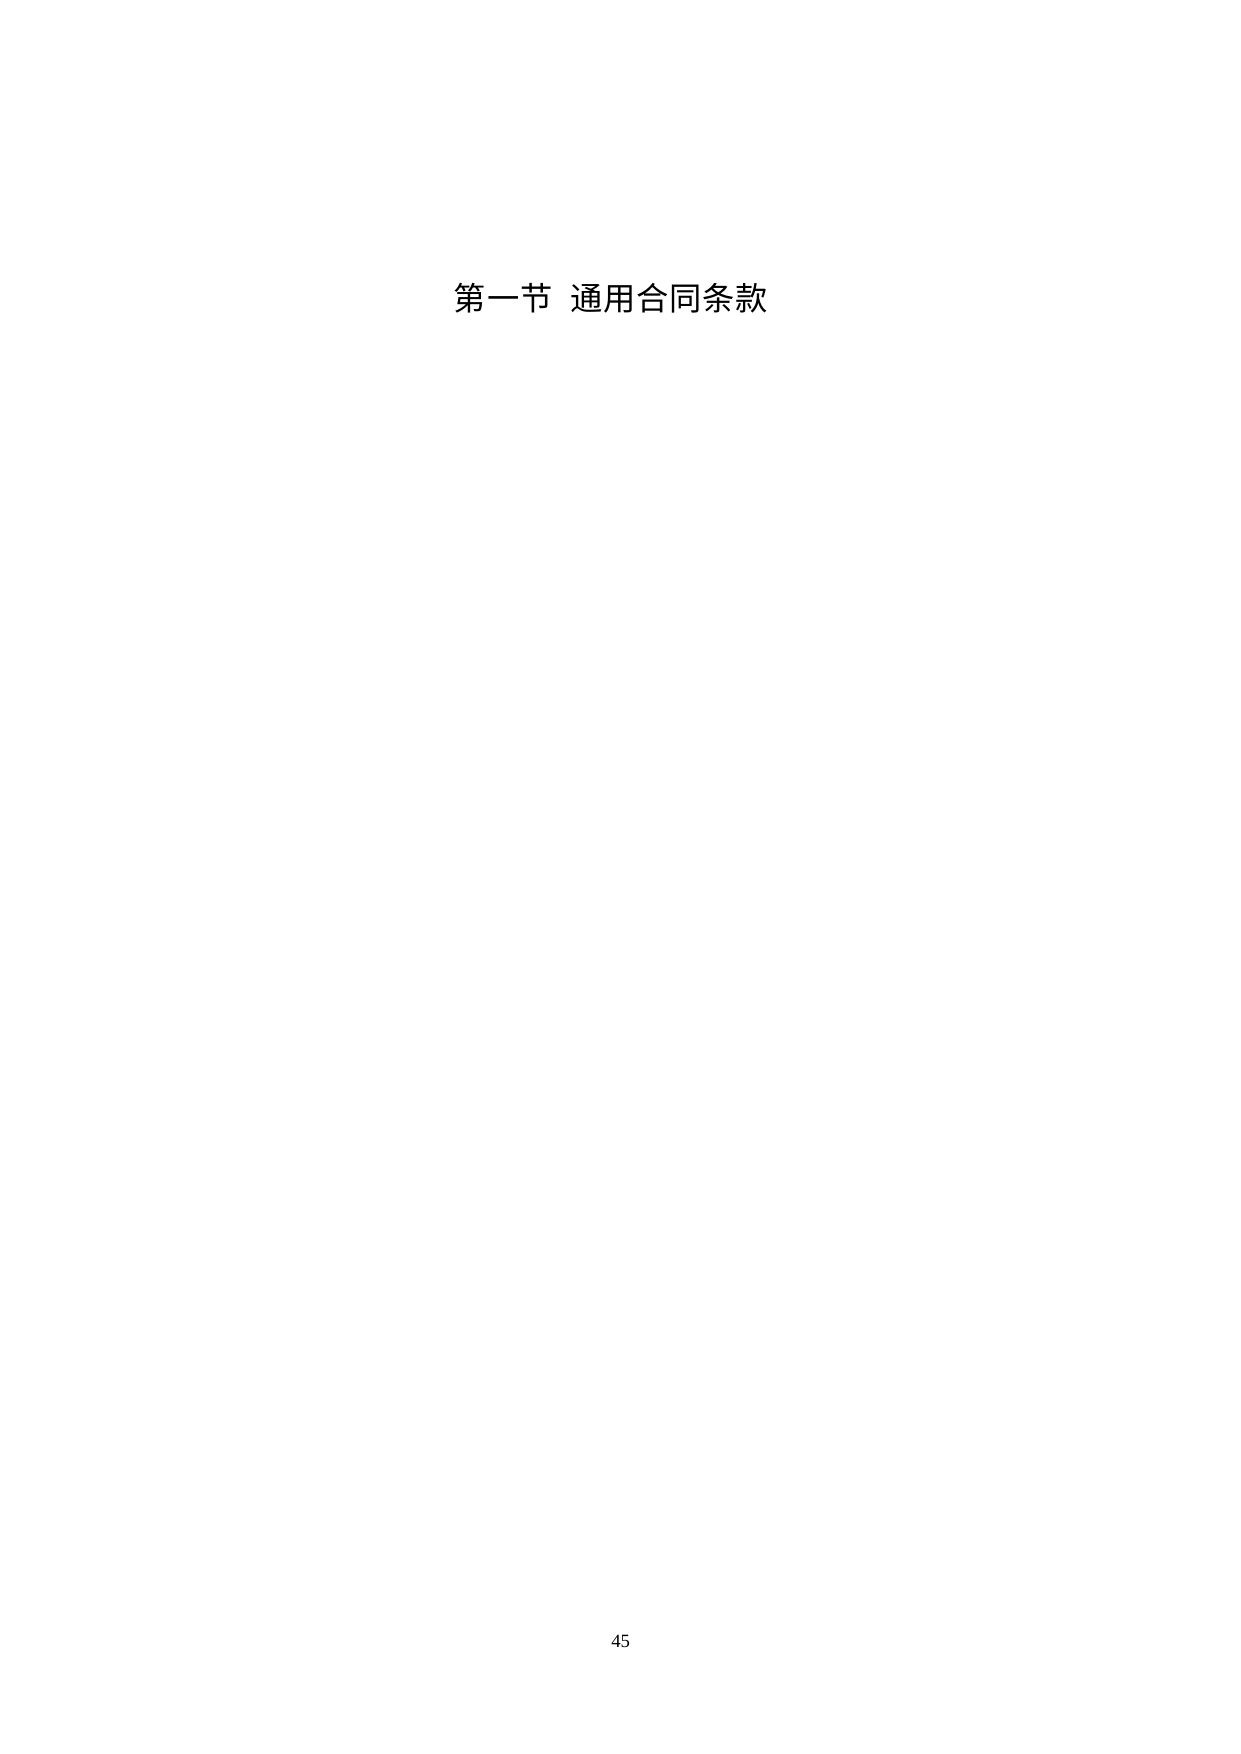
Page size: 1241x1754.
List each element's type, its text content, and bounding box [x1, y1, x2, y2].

text 第一节 通用合同条款 [454, 276, 1054, 319]
